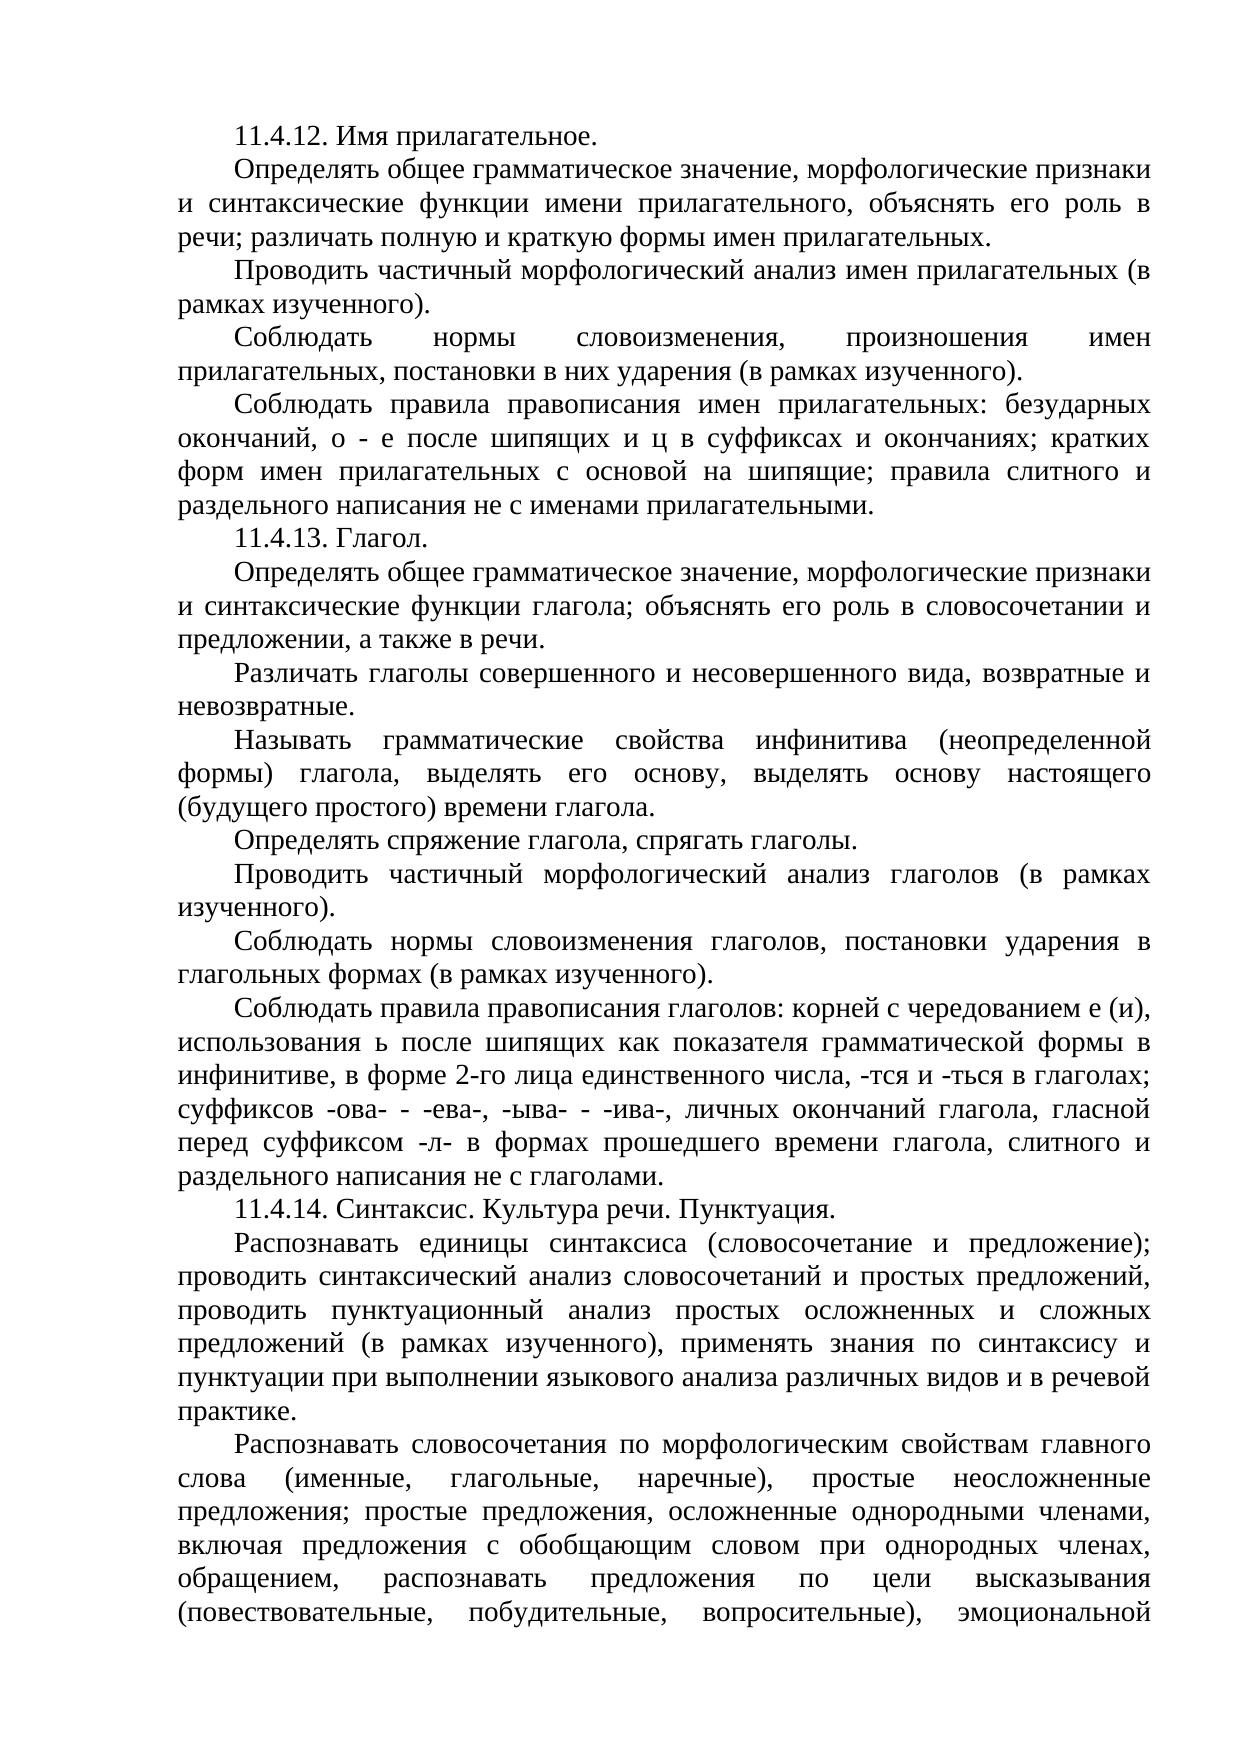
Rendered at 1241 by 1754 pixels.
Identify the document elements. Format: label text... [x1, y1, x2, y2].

text Распознавать единицы синтаксиса (словосочетание и предложение); проводить синтаксический анализ словосочетаний и простых предложений, проводить пунктуационный анализ простых осложненных и сложных предложений (в рамках изученного), применять знания по синтаксису и пунктуации при выполнении языкового анализа различных видов и в речевой практике. [177, 1225, 1152, 1426]
text Проводить частичный морфологический анализ глаголов (в рамках изученного). [177, 856, 1152, 923]
text Называть грамматические свойства инфинитива (неопределенной формы) глагола, выделять его основу, выделять основу настоящего (будущего простого) времени глагола. [177, 722, 1152, 822]
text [177, 1426, 1152, 1627]
text Определять спряжение глагола, спрягать глаголы. [177, 822, 1152, 856]
text Проводить частичный морфологический анализ имен прилагательных (в рамках изученного). [177, 252, 1152, 319]
text Определять общее грамматическое значение, морфологические признаки и синтаксические функции глагола; объяснять его роль в словосочетании и предложении, а также в речи. [177, 554, 1152, 655]
text 11.4.13. Глагол. [177, 521, 1152, 554]
text 11.4.14. Синтаксис. Культура речи. Пунктуация. [177, 1191, 1152, 1225]
text Соблюдать правила правописания глаголов: корней с чередованием е (и), использования ь после шипящих как показателя грамматической формы в инфинитиве, в форме 2-го лица единственного числа, -тся и -ться в глаголах; суффиксов -ова- - -ева-, -ыва- - -ива-, личных окончаний глагола, гласной перед суффиксом -л- в формах прошедшего времени глагола, слитного и раздельного написания не с глаголами. [177, 990, 1152, 1191]
text 11.4.12. Имя прилагательное. [177, 118, 1152, 152]
text Соблюдать нормы словоизменения, произношения имен прилагательных, постановки в них ударения (в рамках изученного). [177, 319, 1152, 386]
text Соблюдать правила правописания имен прилагательных: безударных окончаний, о - е после шипящих и ц в суффиксах и окончаниях; кратких форм имен прилагательных с основой на шипящие; правила слитного и раздельного написания не с именами прилагательными. [177, 386, 1152, 521]
text Различать глаголы совершенного и несовершенного вида, возвратные и невозвратные. [177, 655, 1152, 722]
text Соблюдать нормы словоизменения глаголов, постановки ударения в глагольных формах (в рамках изученного). [177, 923, 1152, 990]
text Определять общее грамматическое значение, морфологические признаки и синтаксические функции имени прилагательного, объяснять его роль в речи; различать полную и краткую формы имен прилагательных. [177, 152, 1152, 252]
